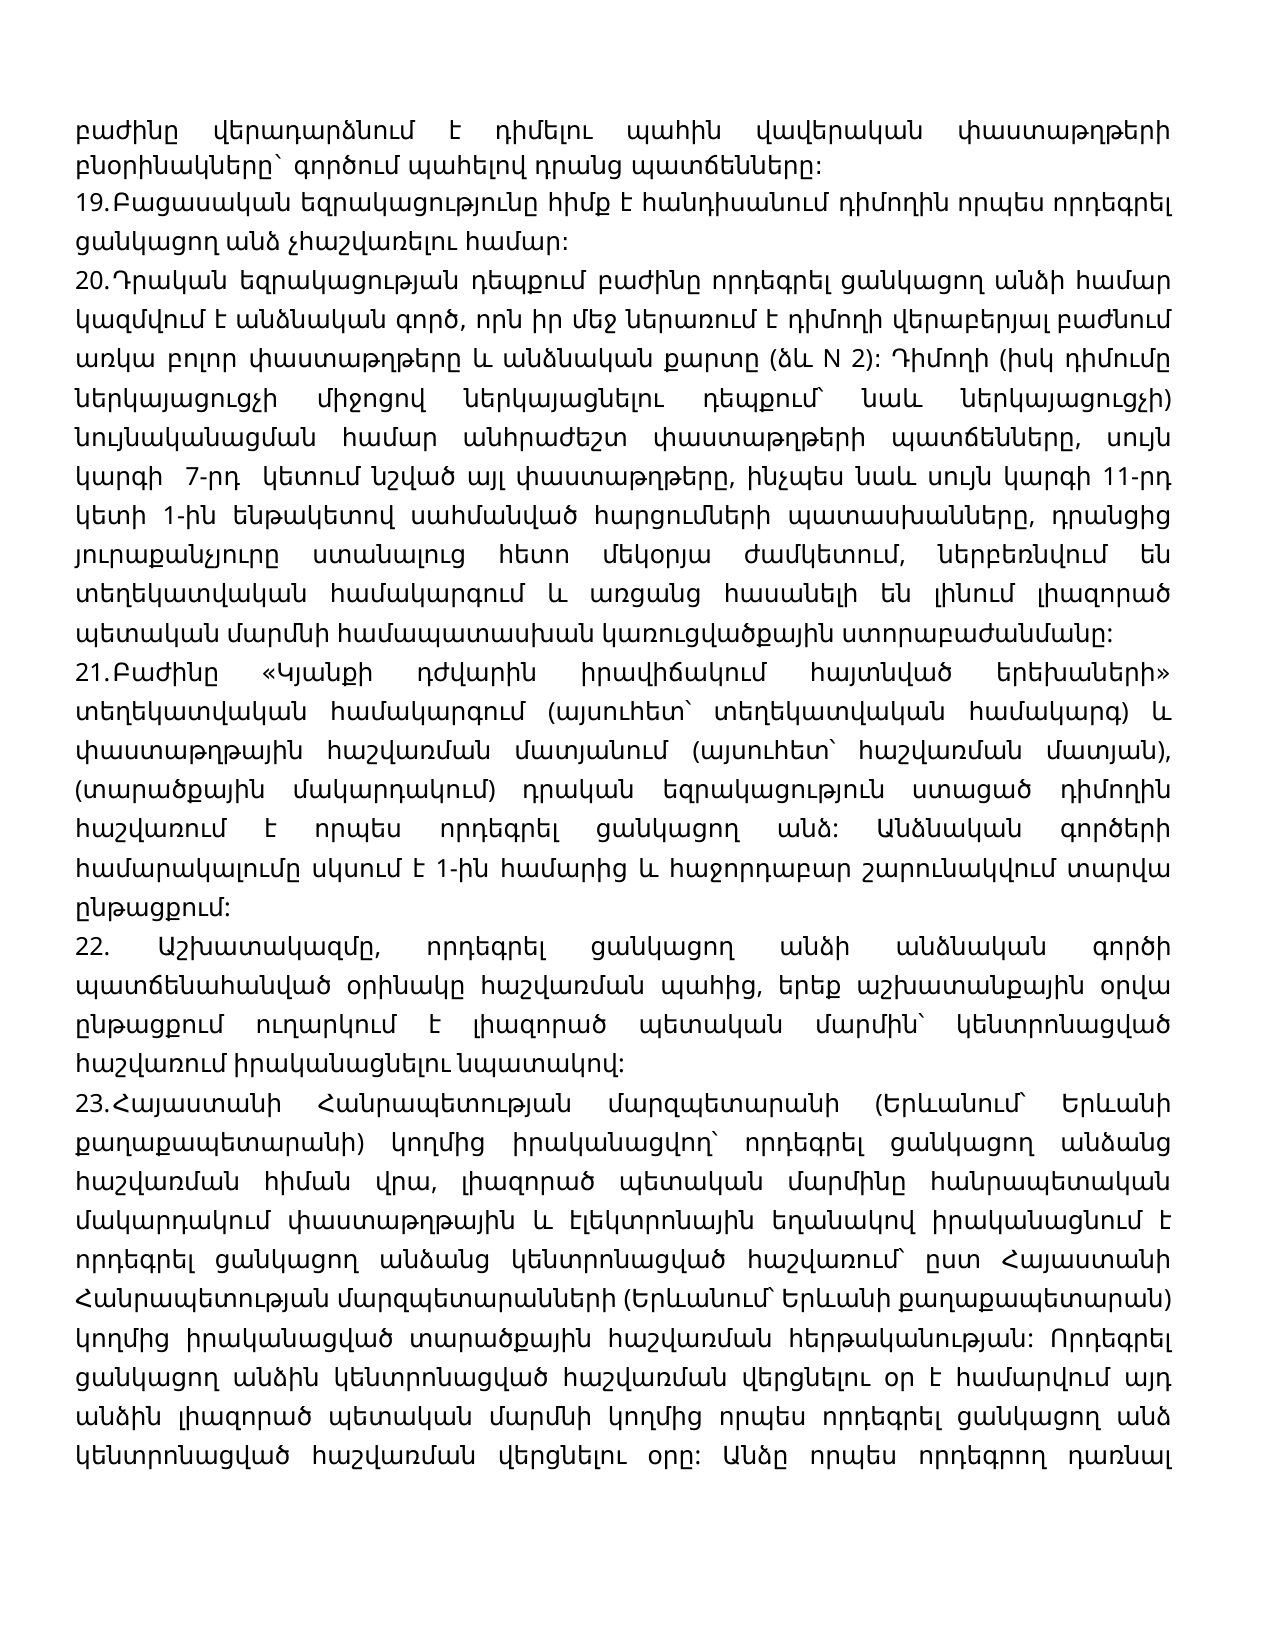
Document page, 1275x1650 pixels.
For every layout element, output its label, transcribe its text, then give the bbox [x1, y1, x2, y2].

list Աշխատակազմը, որդեգրել ցանկացող անձի անձնական գործի պատճենահանված օրինակը հաշվառման պահից, երեք աշխատանքային օրվա ընթացքում ուղարկում է լիազորած պետական մարմին՝ կենտրոնացված հաշվառում իրականացնելու նպատակով: [75, 929, 1171, 1080]
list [75, 112, 1171, 180]
list Դրական եզրակացության դեպքում բաժինը որդեգրել ցանկացող անձի համար կազմվում է անձնական գործ, որն իր մեջ ներառում է դիմողի վերաբերյալ բաժնում առկա բոլոր փաստաթղթերը և անձնական քարտը (ձև N 2): Դիմողի (իսկ դիմումը ներկայացուցչի միջոցով ներկայացնելու դեպքում՝ նաև ներկայացուցչի) նույնականացման համար անհրաժեշտ փաստաթղթերի պատճենները, սույն կարգի 7-րդ կետում նշված այլ փաստաթղթերը, ինչպես նաև սույն կարգի 11-րդ կետի 1-ին ենթակետով սահմանված հարցումների պատասխանները, դրանցից յուրաքանչյուրը ստանալուց հետո մեկօրյա ժամկետում, ներբեռնվում են տեղեկատվական համակարգում և առցանց հասանելի են լինում լիազորած պետական մարմնի համապատասխան կառուցվածքային ստորաբաժանմանը: [75, 263, 1171, 649]
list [75, 1085, 1171, 1472]
list Բացասական եզրակացությունը հիմք է հանդիսանում դիմողին որպես որդեգրել ցանկացող անձ չհաշվառելու համար: [75, 184, 1171, 258]
list Բաժինը «Կյանքի դժվարին իրավիճակում հայտնված երեխաների» տեղեկատվական համակարգում (այսուհետ՝ տեղեկատվական համակարգ) և փաստաթղթային հաշվառման մատյանում (այսուհետ՝ հաշվառման մատյան), (տարածքային մակարդակում) դրական եզրակացություն ստացած դիմողին հաշվառում է որպես որդեգրել ցանկացող անձ: Անձնական գործերի համարակալումը սկսում է 1-ին համարից և հաջորդաբար շարունակվում տարվա ընթացքում: [75, 654, 1171, 923]
